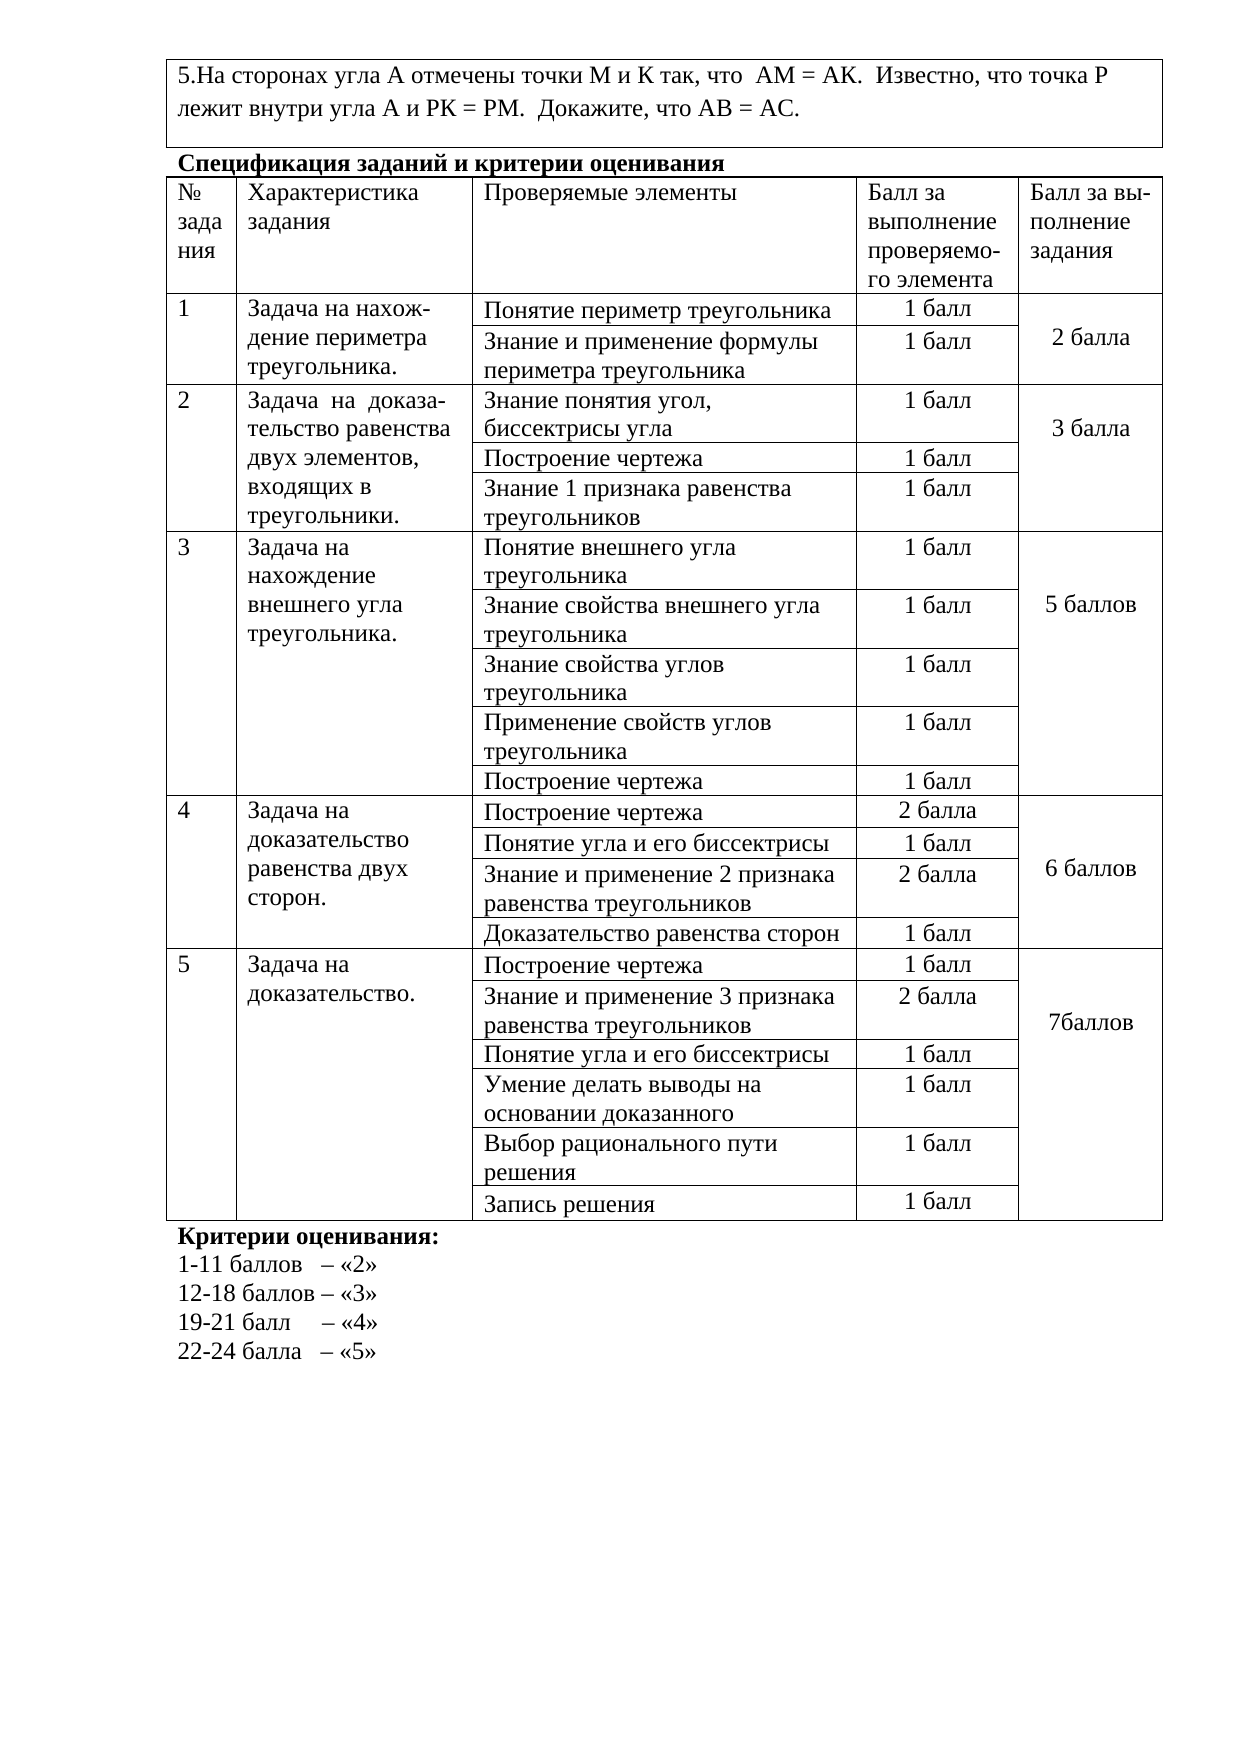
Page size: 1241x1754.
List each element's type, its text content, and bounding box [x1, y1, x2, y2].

table_cell 1 балл [857, 1128, 1018, 1185]
table_cell Задача на нахож-дение периметра треугольника. [237, 294, 472, 384]
table_cell 5 [167, 949, 236, 1220]
table_header Балл за вы-полнение задания [1019, 178, 1162, 292]
table_cell Доказательство равенства сторон [473, 918, 856, 948]
text Критерии оценивания: [177, 1221, 1152, 1249]
table_cell 1 балл [857, 473, 1018, 531]
table_cell 4 [167, 796, 236, 948]
table_cell 5 баллов [1019, 532, 1162, 794]
table_cell 1 балл [857, 590, 1018, 648]
table_cell Построение чертежа [473, 949, 856, 980]
text 1-11 баллов – «2» [177, 1249, 1152, 1278]
table_cell Построение чертежа [473, 443, 856, 472]
table_cell 2 [167, 385, 236, 531]
table_cell Задача на доказательство равенства двух сторон. [237, 796, 472, 948]
table_cell Построение чертежа [473, 766, 856, 794]
table_cell Понятие угла и его биссектрисы [473, 1040, 856, 1068]
table_cell 1 балл [857, 766, 1018, 794]
table_cell Запись решения [473, 1186, 856, 1220]
table_cell 2 балла [857, 859, 1018, 917]
table_cell 1 балл [857, 707, 1018, 765]
table_cell 1 балл [857, 532, 1018, 589]
table_cell Знание и применение 2 признака равенства треугольников [473, 859, 856, 917]
text 19-21 балл – «4» [177, 1307, 1152, 1336]
table_cell Понятие периметр треугольника [473, 294, 856, 325]
table_cell Знание и применение 3 признака равенства треугольников [473, 981, 856, 1038]
table_cell 1 балл [857, 385, 1018, 442]
table_cell 1 балл [857, 828, 1018, 858]
table_cell 3 [167, 532, 236, 794]
table_cell Построение чертежа [473, 796, 856, 827]
table_cell 1 балл [857, 443, 1018, 472]
table_cell Применение свойств углов треугольника [473, 707, 856, 765]
table_cell Знание и применение формулы периметра треугольника [473, 326, 856, 384]
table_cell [167, 60, 1162, 147]
table_cell 1 балл [857, 918, 1018, 948]
table_cell Умение делать выводы на основании доказанного [473, 1069, 856, 1127]
table_cell 1 балл [857, 649, 1018, 706]
table_cell 1 балл [857, 294, 1018, 325]
table_cell 1 балл [857, 326, 1018, 384]
table_cell 7баллов [1019, 949, 1162, 1220]
table_cell Понятие угла и его биссектрисы [473, 828, 856, 858]
text 22-24 балла – «5» [177, 1336, 1152, 1364]
table_cell Знание свойства внешнего угла треугольника [473, 590, 856, 648]
table_cell Задача на доказательство. [237, 949, 472, 1220]
table_cell Знание свойства углов треугольника [473, 649, 856, 706]
table_cell 1 балл [857, 949, 1018, 980]
table_cell 1 [167, 294, 236, 384]
table_cell 2 балла [1019, 294, 1162, 384]
table_cell Знание 1 признака равенства треугольников [473, 473, 856, 531]
table_cell 3 балла [1019, 385, 1162, 531]
text 12-18 баллов – «3» [177, 1278, 1152, 1307]
table_cell 6 баллов [1019, 796, 1162, 948]
table_cell Знание понятия угол, биссектрисы угла [473, 385, 856, 442]
table_cell 2 балла [857, 981, 1018, 1038]
table_cell Задача на нахождение внешнего угла треугольника. [237, 532, 472, 794]
table_header Проверяемые элементы [473, 178, 856, 292]
table_cell Понятие внешнего угла треугольника [473, 532, 856, 589]
table_cell Выбор рационального пути решения [473, 1128, 856, 1185]
table_cell Задача на доказа-тельство равенства двух элементов, входящих в треугольники. [237, 385, 472, 531]
table_header Балл за выполнение проверяемо-го элемента [857, 178, 1018, 292]
table_cell 1 балл [857, 1069, 1018, 1127]
table_header № задания [167, 178, 236, 292]
table_header Характеристика задания [237, 178, 472, 292]
text Спецификация заданий и критерии оценивания [177, 148, 1152, 176]
table_cell 1 балл [857, 1186, 1018, 1220]
table_cell 2 балла [857, 796, 1018, 827]
table_cell 1 балл [857, 1040, 1018, 1068]
